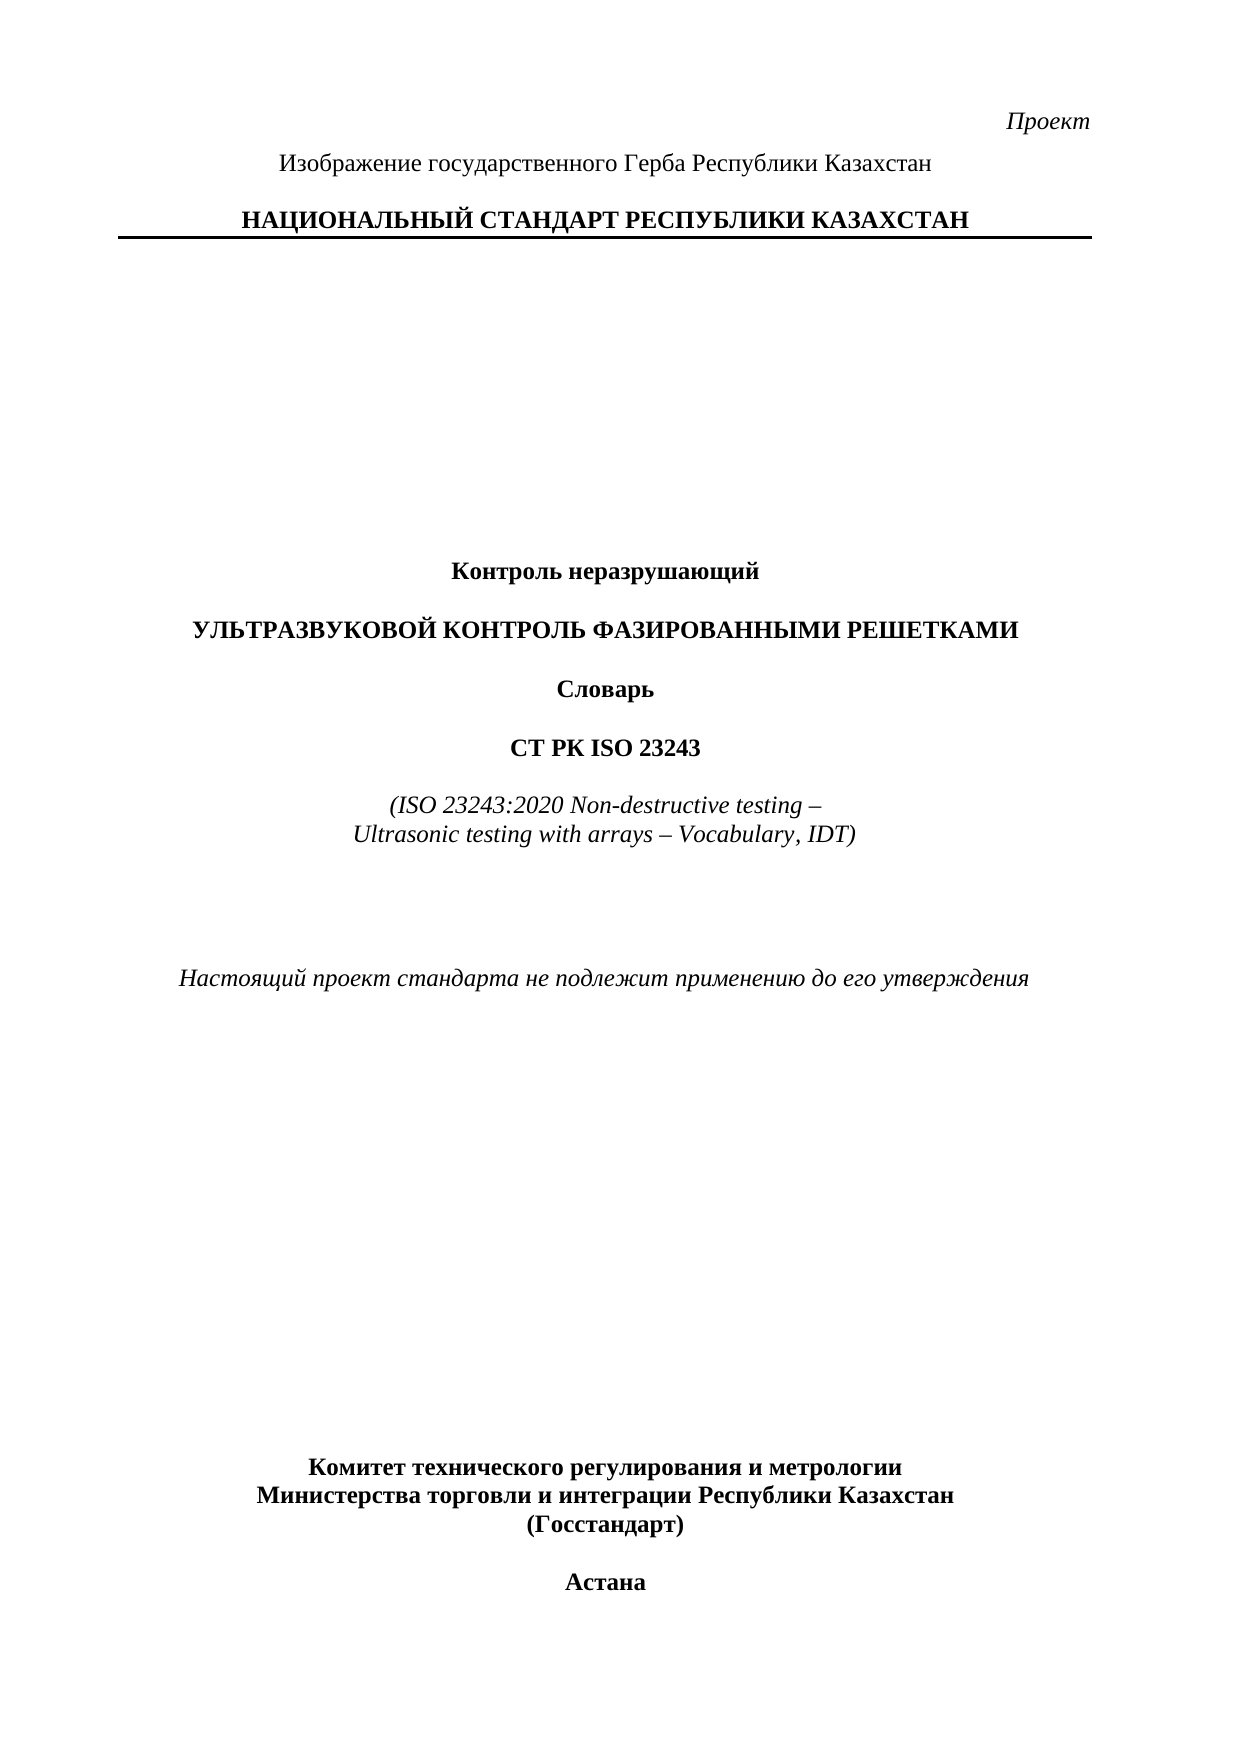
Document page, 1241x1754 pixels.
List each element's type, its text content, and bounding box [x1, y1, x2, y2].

text НАЦИОНАЛЬНЫЙ СТАНДАРТ РЕСПУБЛИКИ КАЗАХСТАН [118, 205, 1092, 236]
text (ISO 23243:2020 Non-destructive testing – [118, 790, 1092, 819]
text Изображение государственного Герба Республики Казахстан [118, 148, 1092, 176]
text Комитет технического регулирования и метрологии [118, 1452, 1092, 1480]
text Контроль неразрушающий [118, 556, 1092, 585]
text Настоящий проект стандарта не подлежит применению до его утверждения [118, 963, 1092, 992]
text Министерства торговли и интеграции Республики Казахстан [118, 1480, 1092, 1509]
text (Госстандарт) [118, 1509, 1092, 1538]
text Астана [118, 1567, 1092, 1595]
text СТ РК ISO 23243 [118, 733, 1093, 762]
text Ultrasonic testing with arrays – Vocabulary, IDT) [118, 819, 1092, 848]
text Словарь [118, 674, 1092, 703]
text УЛЬТРАЗВУКОВОЙ КОНТРОЛЬ ФАЗИРОВАННЫМИ РЕШЕТКАМИ [118, 615, 1092, 644]
